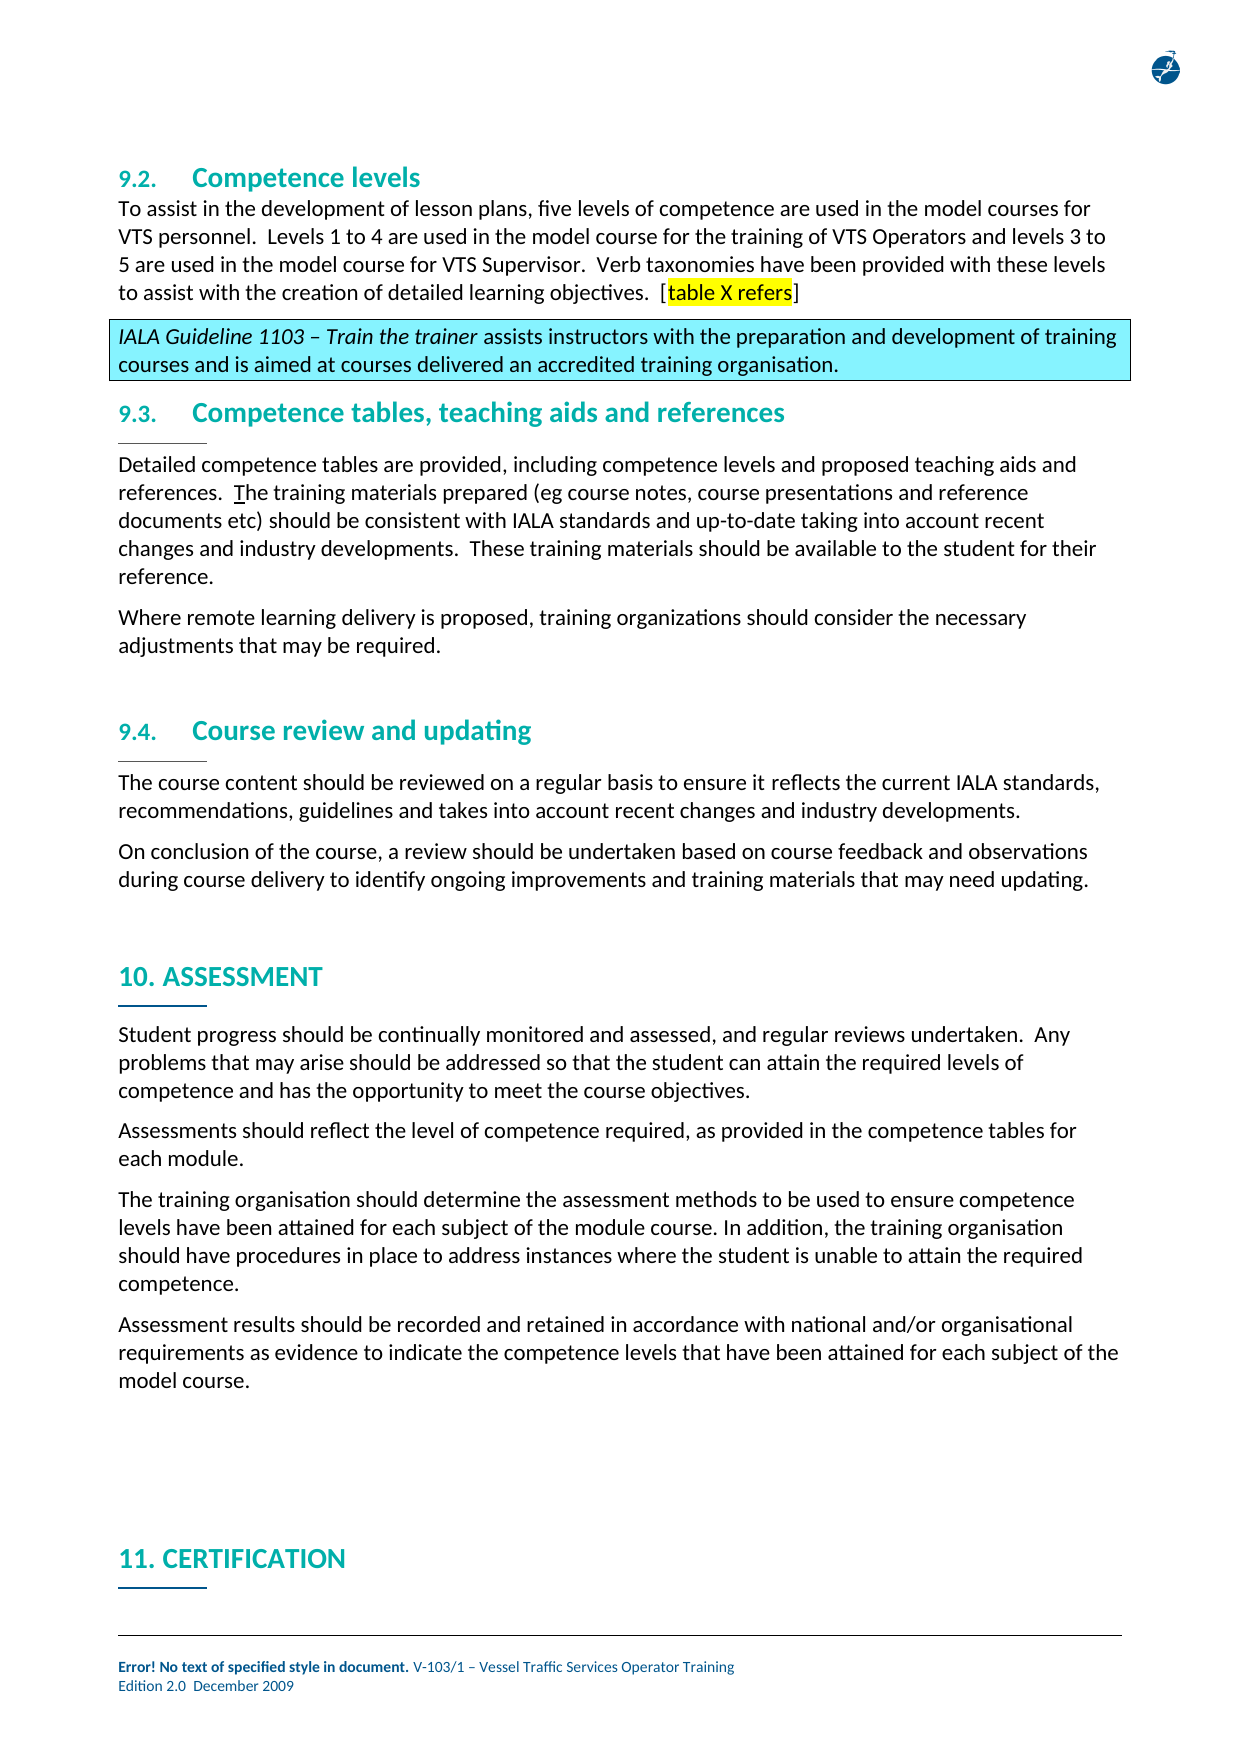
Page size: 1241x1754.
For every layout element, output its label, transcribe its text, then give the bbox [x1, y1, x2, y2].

text Where remote learning delivery is proposed, training organizations should consider the necessary adjustments that may be required. [118, 603, 1122, 659]
subtitle Competence levels [118, 159, 1122, 194]
text Student progress should be continually monitored and assessed, and regular reviews undertaken. Any problems that may arise should be addressed so that the student can attain the required levels of competence and has the opportunity to meet the course objectives. [118, 1020, 1122, 1104]
text The training organisation should determine the assessment methods to be used to ensure competence levels have been attained for each subject of the module course. In addition, the training organisation should have procedures in place to address instances where the student is unable to attain the required competence. [118, 1185, 1122, 1297]
subtitle Competence tables, teaching aids and references [118, 394, 1122, 429]
text On conclusion of the course, a review should be undertaken based on course feedback and observations during course delivery to identify ongoing improvements and training materials that may need updating. [118, 837, 1122, 893]
text The course content should be reviewed on a regular basis to ensure it reflects the current IALA standards, recommendations, guidelines and takes into account recent changes and industry developments. [118, 768, 1122, 824]
text IALA Guideline 1103 – Train the trainer assists instructors with the preparation and development of training courses and is aimed at courses delivered an accredited training organisation. [110, 320, 1130, 380]
text Assessment results should be recorded and retained in accordance with national and/or organisational requirements as evidence to indicate the competence levels that have been attained for each subject of the model course. [118, 1310, 1122, 1394]
picture [1120, 0, 1239, 119]
subtitle Certification [118, 1540, 1122, 1576]
subtitle Assessment [118, 958, 1122, 994]
subtitle Course review and updating [118, 712, 1122, 747]
text To assist in the development of lesson plans, five levels of competence are used in the model courses for VTS personnel. Levels 1 to 4 are used in the model course for the training of VTS Operators and levels 3 to 5 are used in the model course for VTS Supervisor. Verb taxonomies have been provided with these levels to assist with the creation of detailed learning objectives. [table X refers] [118, 194, 1122, 306]
text Assessments should reflect the level of competence required, as provided in the competence tables for each module. [118, 1117, 1122, 1173]
text Detailed competence tables are provided, including competence levels and proposed teaching aids and references. The training materials prepared (eg course notes, course presentations and reference documents etc) should be consistent with IALA standards and up-to-date taking into account recent changes and industry developments. These training materials should be available to the student for their reference. [118, 450, 1122, 590]
